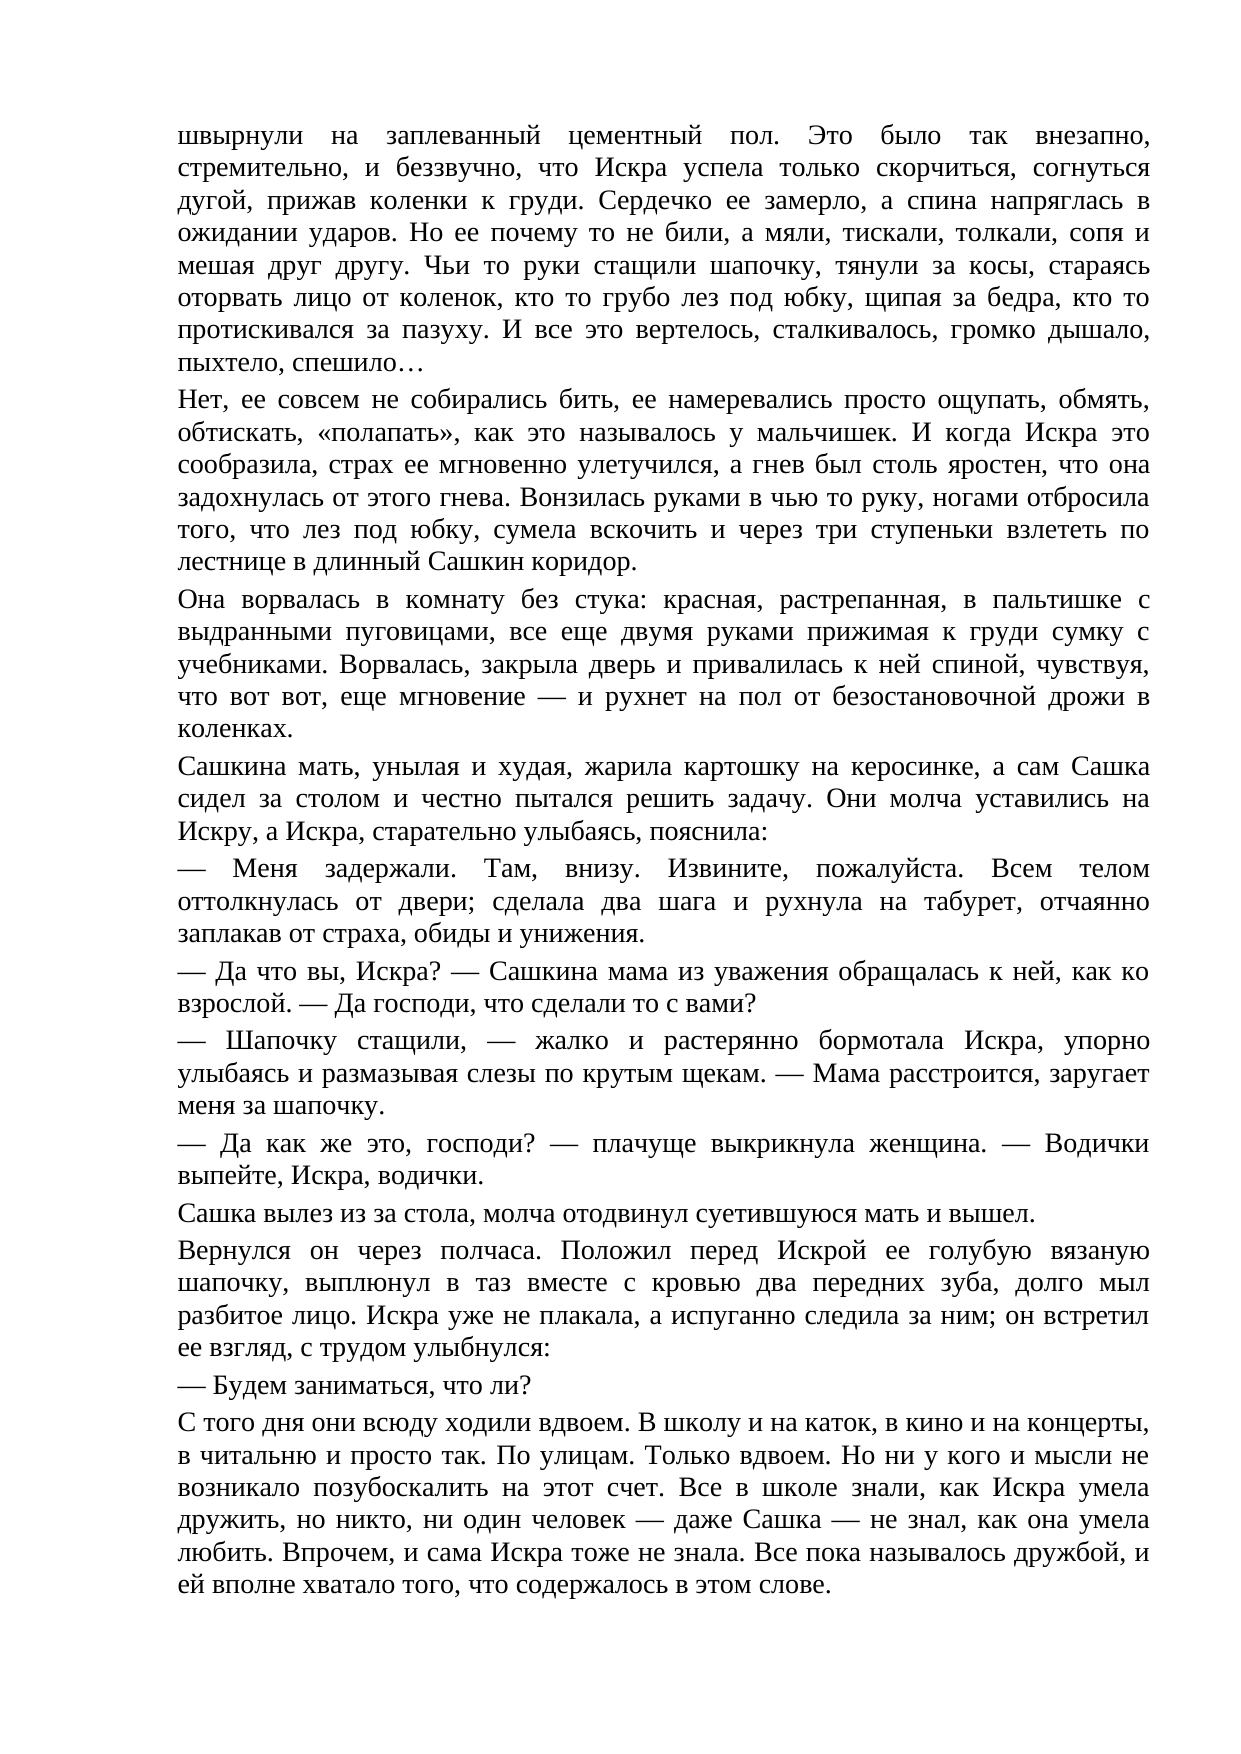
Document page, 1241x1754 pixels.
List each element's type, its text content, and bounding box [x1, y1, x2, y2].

text — Будем заниматься, что ли? [177, 1368, 1152, 1400]
text — Да как же это, господи? — плачуще выкрикнула женщина. — Водички выпейте, Искра, водички. [177, 1126, 1152, 1191]
text С того дня они всюду ходили вдвоем. В школу и на каток, в кино и на концерты, в читальню и просто так. По улицам. Только вдвоем. Но ни у кого и мысли не возникало позубоскалить на этот счет. Все в школе знали, как Искра умела дружить, но никто, ни один человек — даже Сашка — не знал, как она умела любить. Впрочем, и сама Искра тоже не знала. Все пока называлось дружбой, и ей вполне хватало того, что содержалось в этом слове. [177, 1405, 1152, 1600]
text — Шапочку стащили, — жалко и растерянно бормотала Искра, упорно улыбаясь и размазывая слезы по крутым щекам. — Мама расстроится, заругает меня за шапочку. [177, 1023, 1152, 1121]
text — Меня задержали. Там, внизу. Извините, пожалуйста. Всем телом оттолкнулась от двери; сделала два шага и рухнула на табурет, отчаянно заплакав от страха, обиды и унижения. [177, 851, 1152, 948]
text Она ворвалась в комнату без стука: красная, растрепанная, в пальтишке с выдранными пуговицами, все еще двумя руками прижимая к груди сумку с учебниками. Ворвалась, закрыла дверь и привалилась к ней спиной, чувствуя, что вот вот, еще мгновение — и рухнет на пол от безостановочной дрожи в коленках. [177, 582, 1152, 744]
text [177, 118, 1152, 377]
text Сашка вылез из за стола, молча отодвинул суетившуюся мать и вышел. [177, 1196, 1152, 1228]
text Вернулся он через полчаса. Положил перед Искрой ее голубую вязаную шапочку, выплюнул в таз вместе с кровью два передних зуба, долго мыл разбитое лицо. Искра уже не плакала, а испуганно следила за ним; он встретил ее взгляд, с трудом улыбнулся: [177, 1233, 1152, 1363]
text Сашкина мать, унылая и худая, жарила картошку на керосинке, а сам Сашка сидел за столом и честно пытался решить задачу. Они молча уставились на Искру, а Искра, старательно улыбаясь, пояснила: [177, 749, 1152, 846]
text Нет, ее совсем не собирались бить, ее намеревались просто ощупать, обмять, обтискать, «полапать», как это называлось у мальчишек. И когда Искра это сообразила, страх ее мгновенно улетучился, а гнев был столь яростен, что она задохнулась от этого гнева. Вонзилась руками в чью то руку, ногами отбросила того, что лез под юбку, сумела вскочить и через три ступеньки взлететь по лестнице в длинный Сашкин коридор. [177, 382, 1152, 577]
text — Да что вы, Искра? — Сашкина мама из уважения обращалась к ней, как ко взрослой. — Да господи, что сделали то с вами? [177, 953, 1152, 1018]
